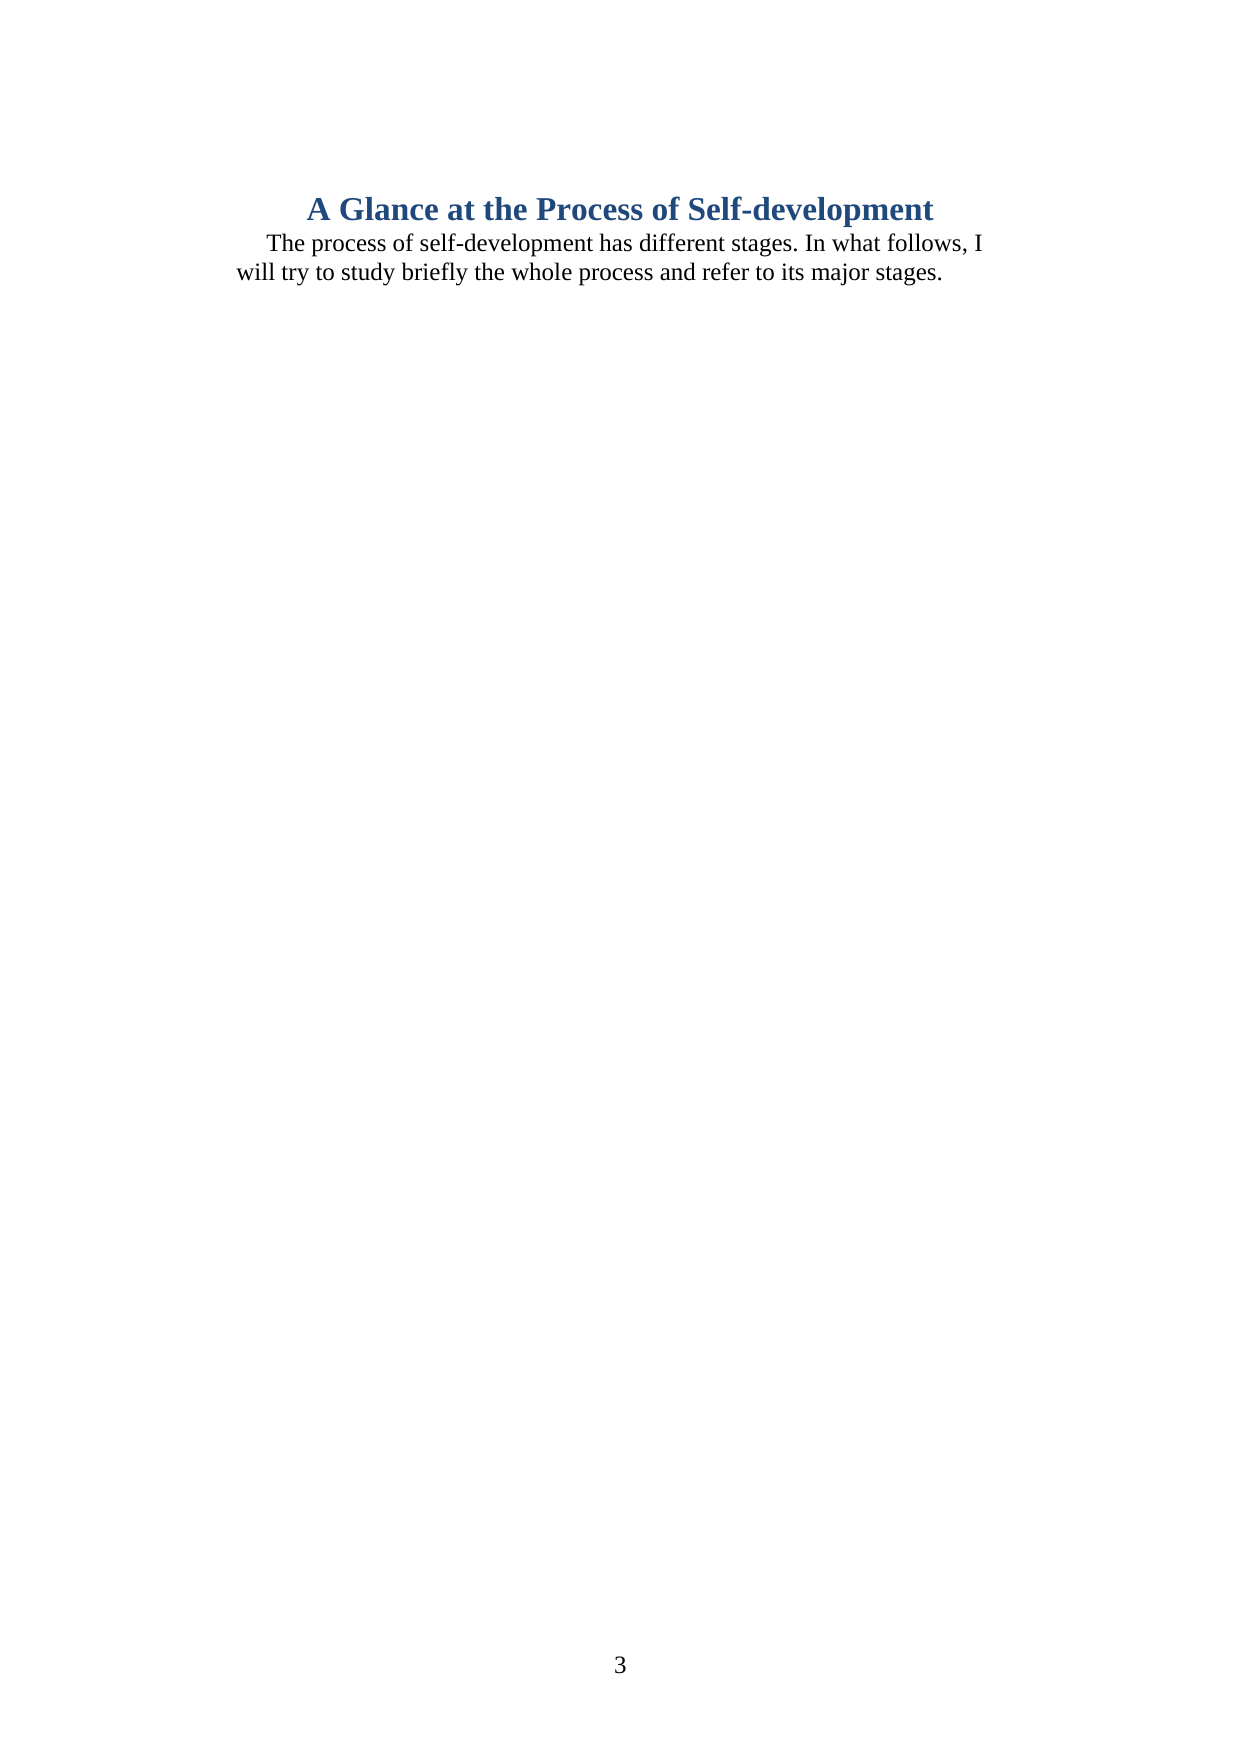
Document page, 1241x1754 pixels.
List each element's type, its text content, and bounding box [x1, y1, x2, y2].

text The process of self-development has different stages. In what follows, I will try to study briefly the whole process and refer to its major stages. [236, 228, 1004, 286]
subtitle A Glance at the Process of Self-development [236, 190, 1004, 228]
